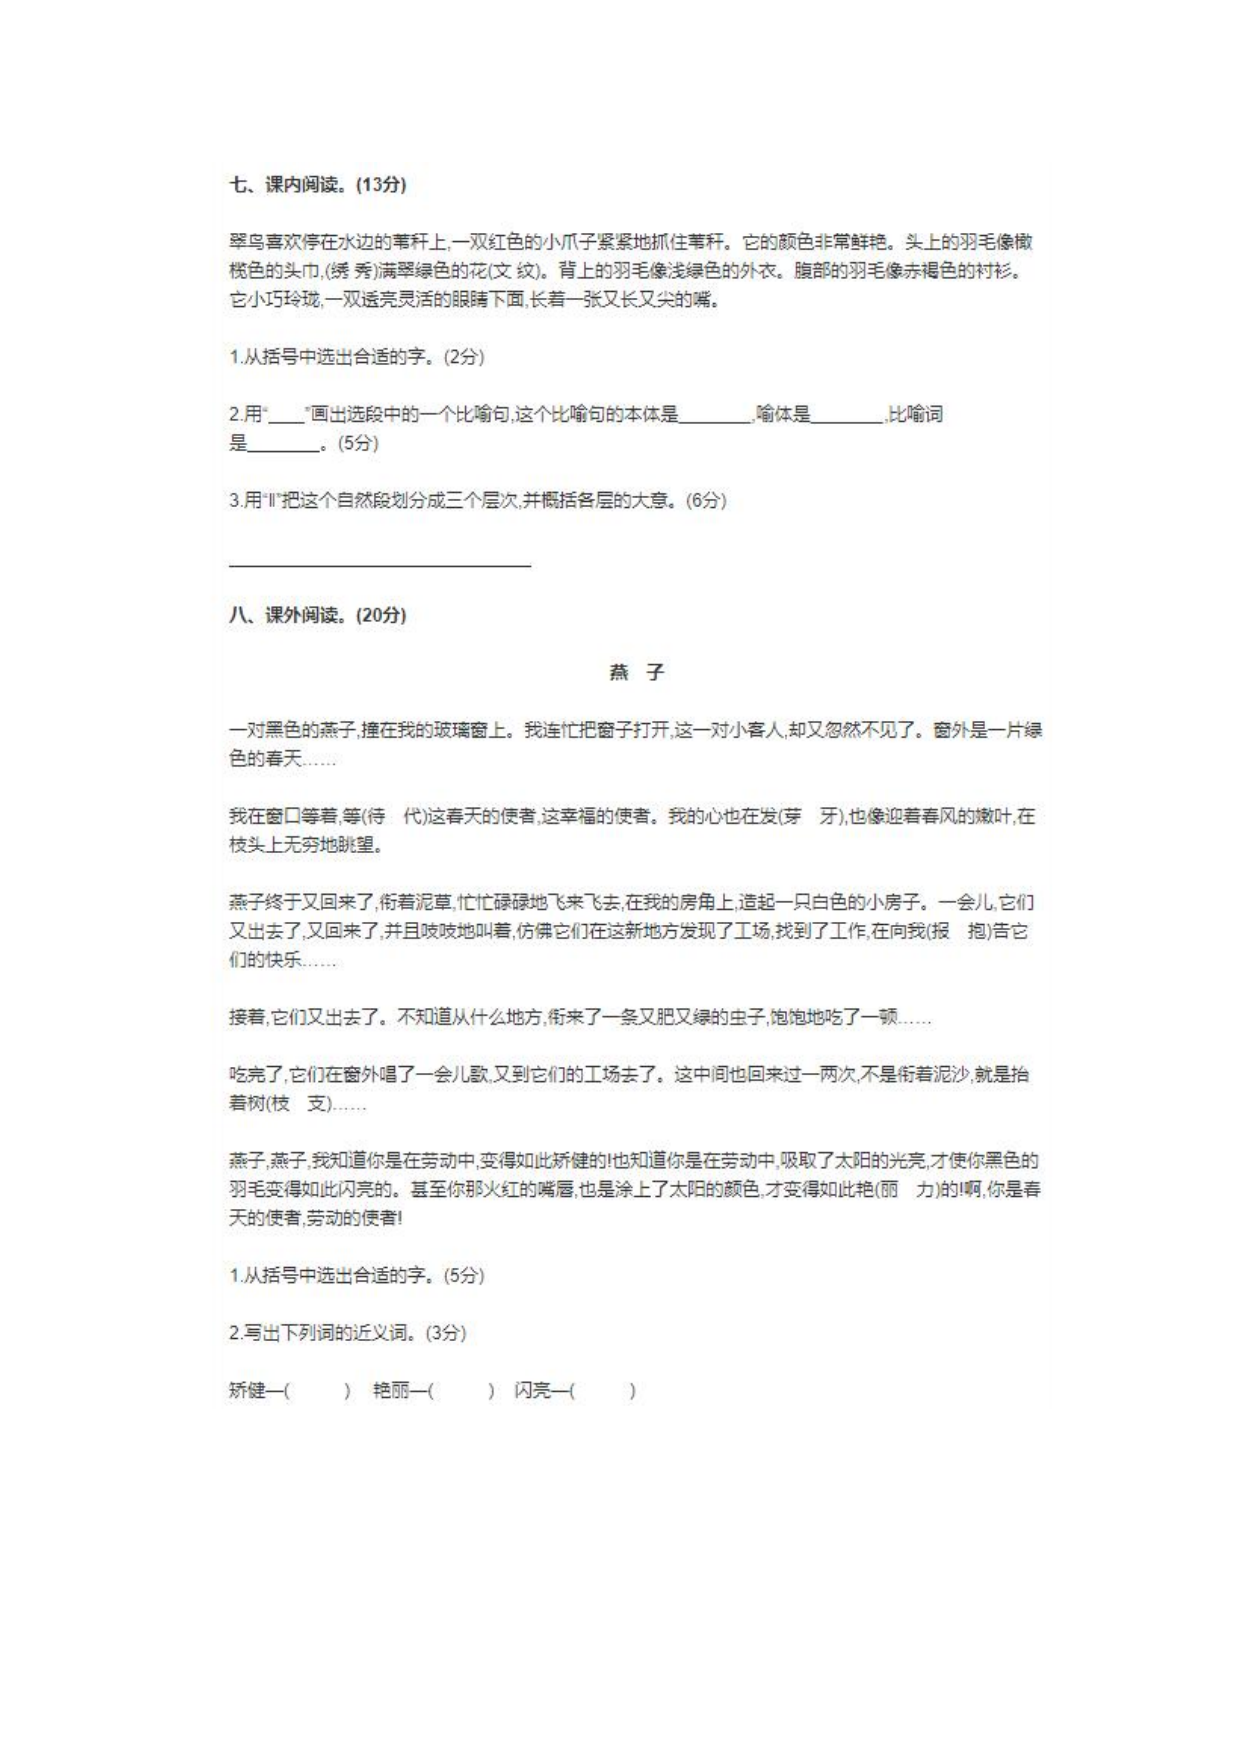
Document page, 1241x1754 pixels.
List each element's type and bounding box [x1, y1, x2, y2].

picture [187, 162, 1053, 1409]
